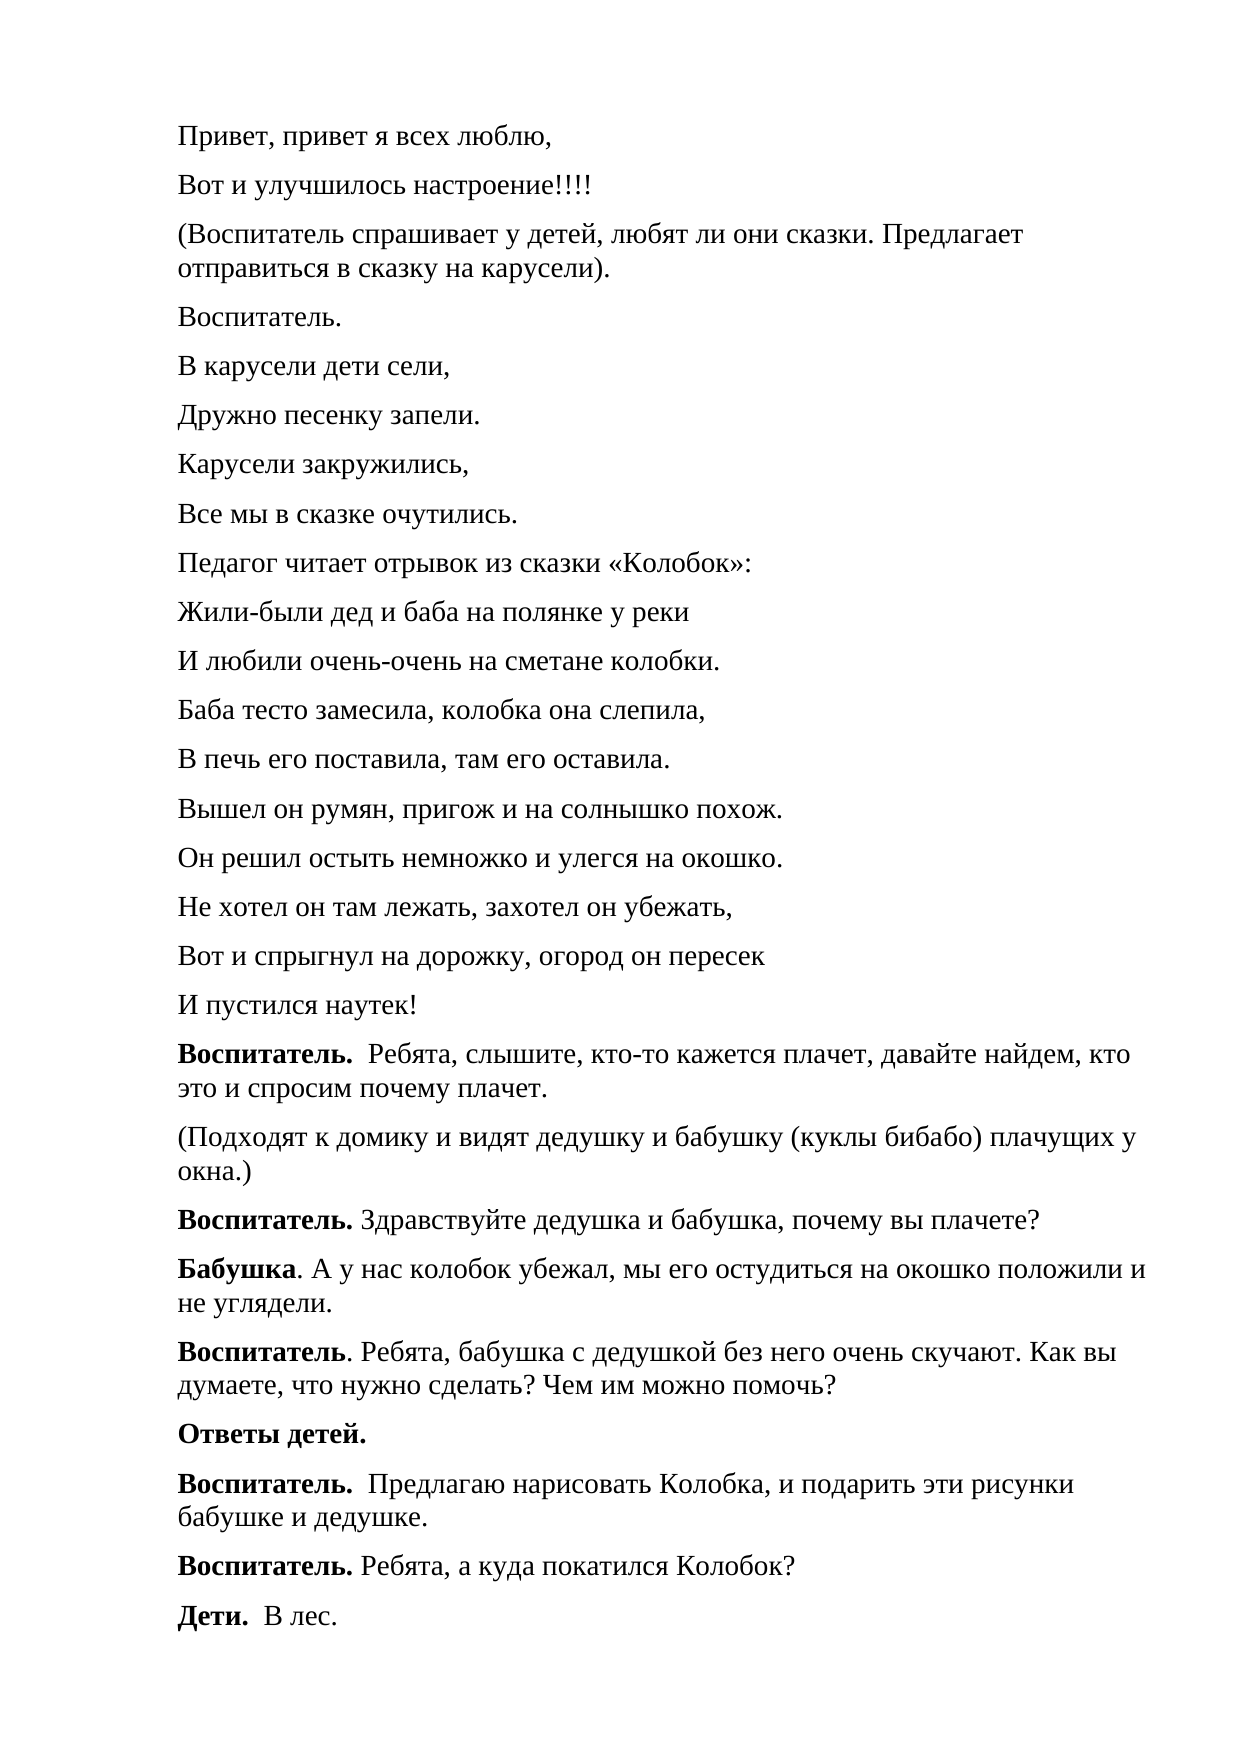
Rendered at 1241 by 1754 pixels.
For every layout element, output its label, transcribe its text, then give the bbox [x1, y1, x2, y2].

text В печь его поставила, там его оставила. [177, 742, 1152, 775]
text В карусели дети сели, [177, 348, 1152, 382]
text Он решил остыть немножко и улегся на окошко. [177, 840, 1152, 873]
text Дружно песенку запели. [177, 397, 1152, 431]
text (Воспитатель спрашивает у детей, любят ли они сказки. Предлагает отправиться в сказку на карусели). [177, 216, 1152, 283]
text Воспитатель. Предлагаю нарисовать Колобка, и подарить эти рисунки бабушке и дедушке. [177, 1466, 1152, 1533]
text Воспитатель. Ребята, бабушка с дедушкой без него очень скучают. Как вы думаете, что нужно сделать? Чем им можно помочь? [177, 1334, 1152, 1401]
text Бабушка. А у нас колобок убежал, мы его остудиться на окошко положили и не углядели. [177, 1251, 1152, 1318]
text Не хотел он там лежать, захотел он убежать, [177, 889, 1152, 923]
text Вышел он румян, пригож и на солнышко похож. [177, 791, 1152, 824]
text Ответы детей. [177, 1417, 1152, 1450]
text Карусели закружились, [177, 447, 1152, 480]
text Жили-были дед и баба на полянке у реки [177, 594, 1152, 628]
text Все мы в сказке очутились. [177, 496, 1152, 529]
text Воспитатель. Ребята, слышите, кто-то кажется плачет, давайте найдем, кто это и спросим почему плачет. [177, 1037, 1152, 1104]
text Баба тесто замесила, колобка она слепила, [177, 692, 1152, 726]
text (Подходят к домику и видят дедушку и бабушку (куклы бибабо) плачущих у окна.) [177, 1119, 1152, 1186]
text Привет, привет я всех люблю, [177, 118, 1152, 152]
text И пустился наутек! [177, 987, 1152, 1021]
text Вот и улучшилось настроение!!!! [177, 167, 1152, 201]
text И любили очень-очень на сметане колобки. [177, 643, 1152, 677]
text Воспитатель. [177, 299, 1152, 333]
text Воспитатель. Здравствуйте дедушка и бабушка, почему вы плачете? [177, 1202, 1152, 1236]
text Педагог читает отрывок из сказки «Колобок»: [177, 545, 1152, 578]
text Вот и спрыгнул на дорожку, огород он пересек [177, 938, 1152, 972]
text Воспитатель. Ребята, а куда покатился Колобок? [177, 1548, 1152, 1582]
text Дети. В лес. [177, 1598, 1152, 1631]
